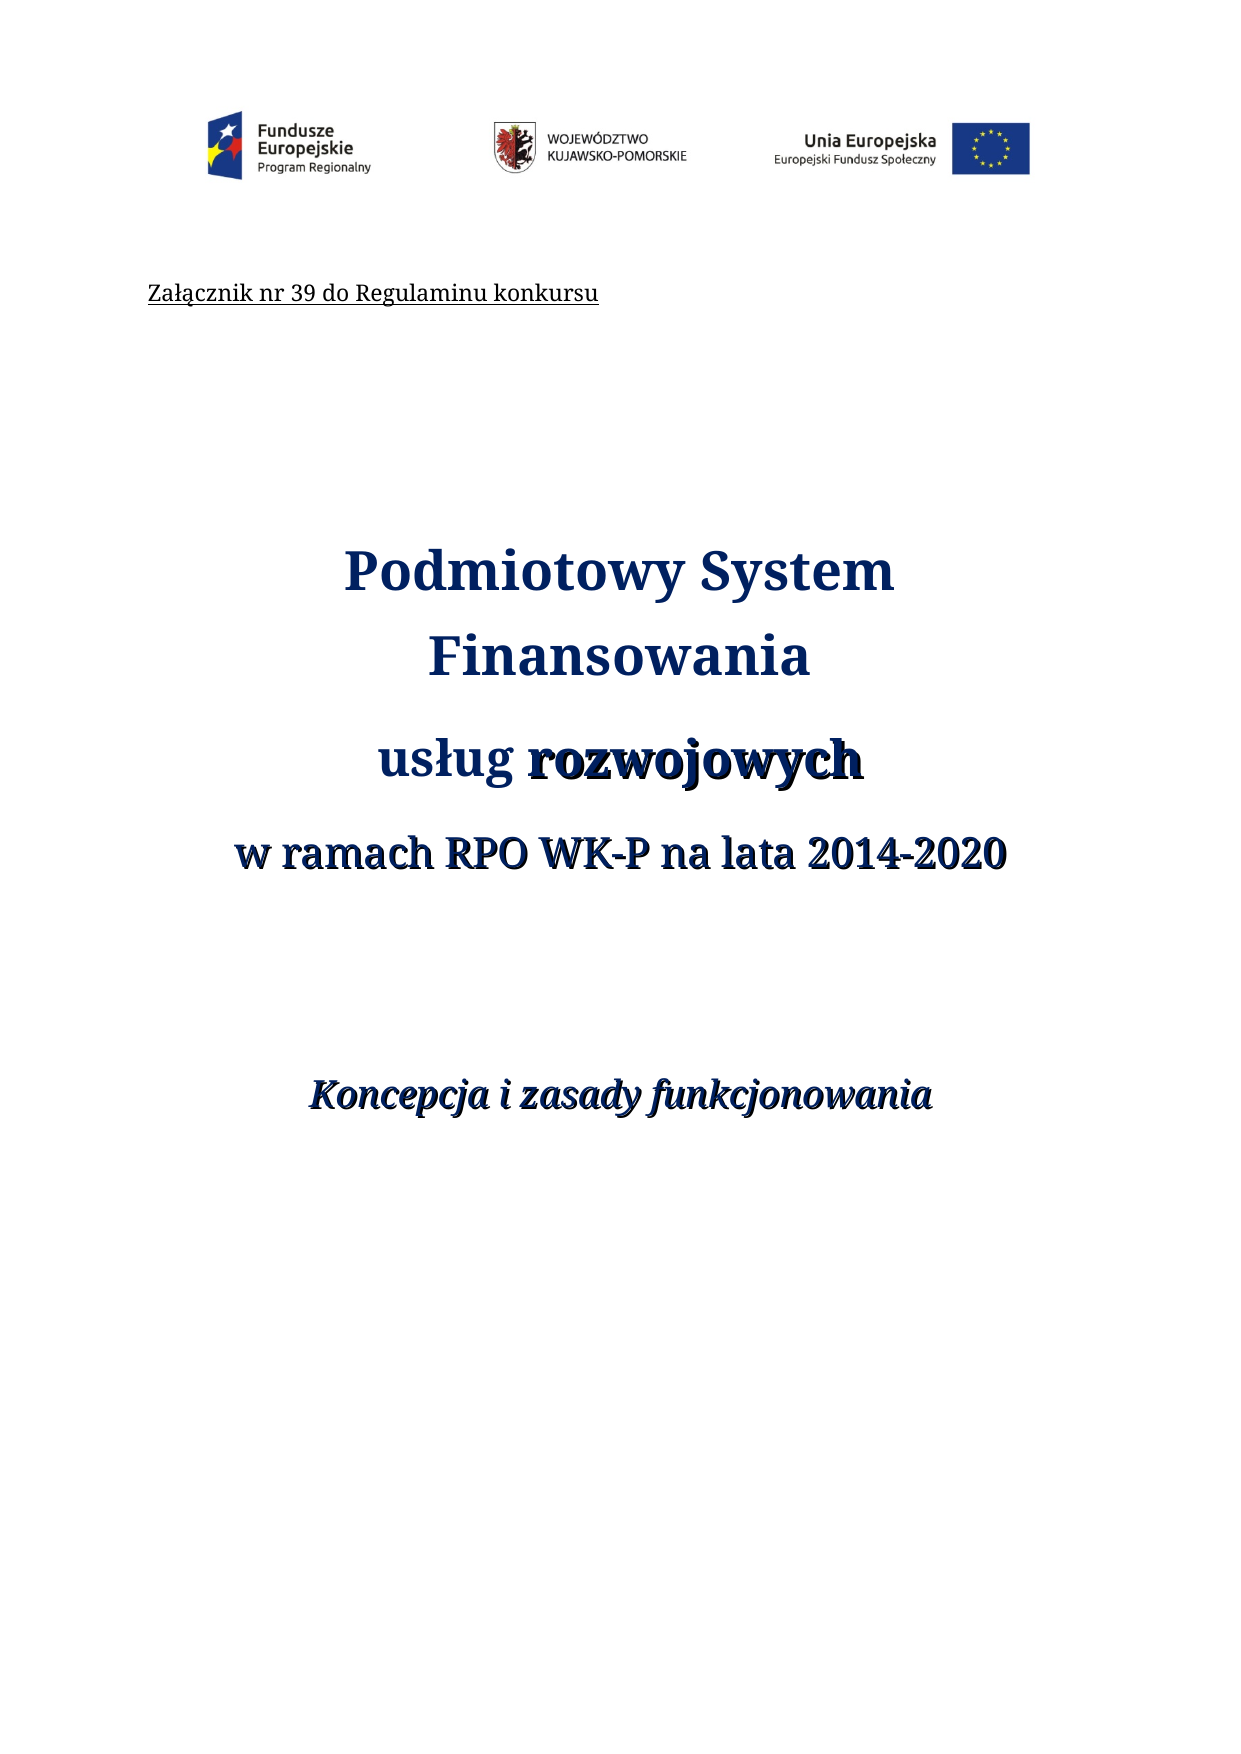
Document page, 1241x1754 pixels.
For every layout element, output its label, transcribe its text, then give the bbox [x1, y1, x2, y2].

text Podmiotowy System Finansowania [148, 533, 1093, 691]
text usług rozwojowych [148, 723, 1093, 791]
text Załącznik nr 39 do Regulaminu konkursu [148, 148, 1093, 308]
text Koncepcja i zasady funkcjonowania [148, 1067, 1093, 1118]
text w ramach RPO WK-P na lata 2014-2020 [148, 822, 1093, 879]
picture [150, 51, 1096, 261]
